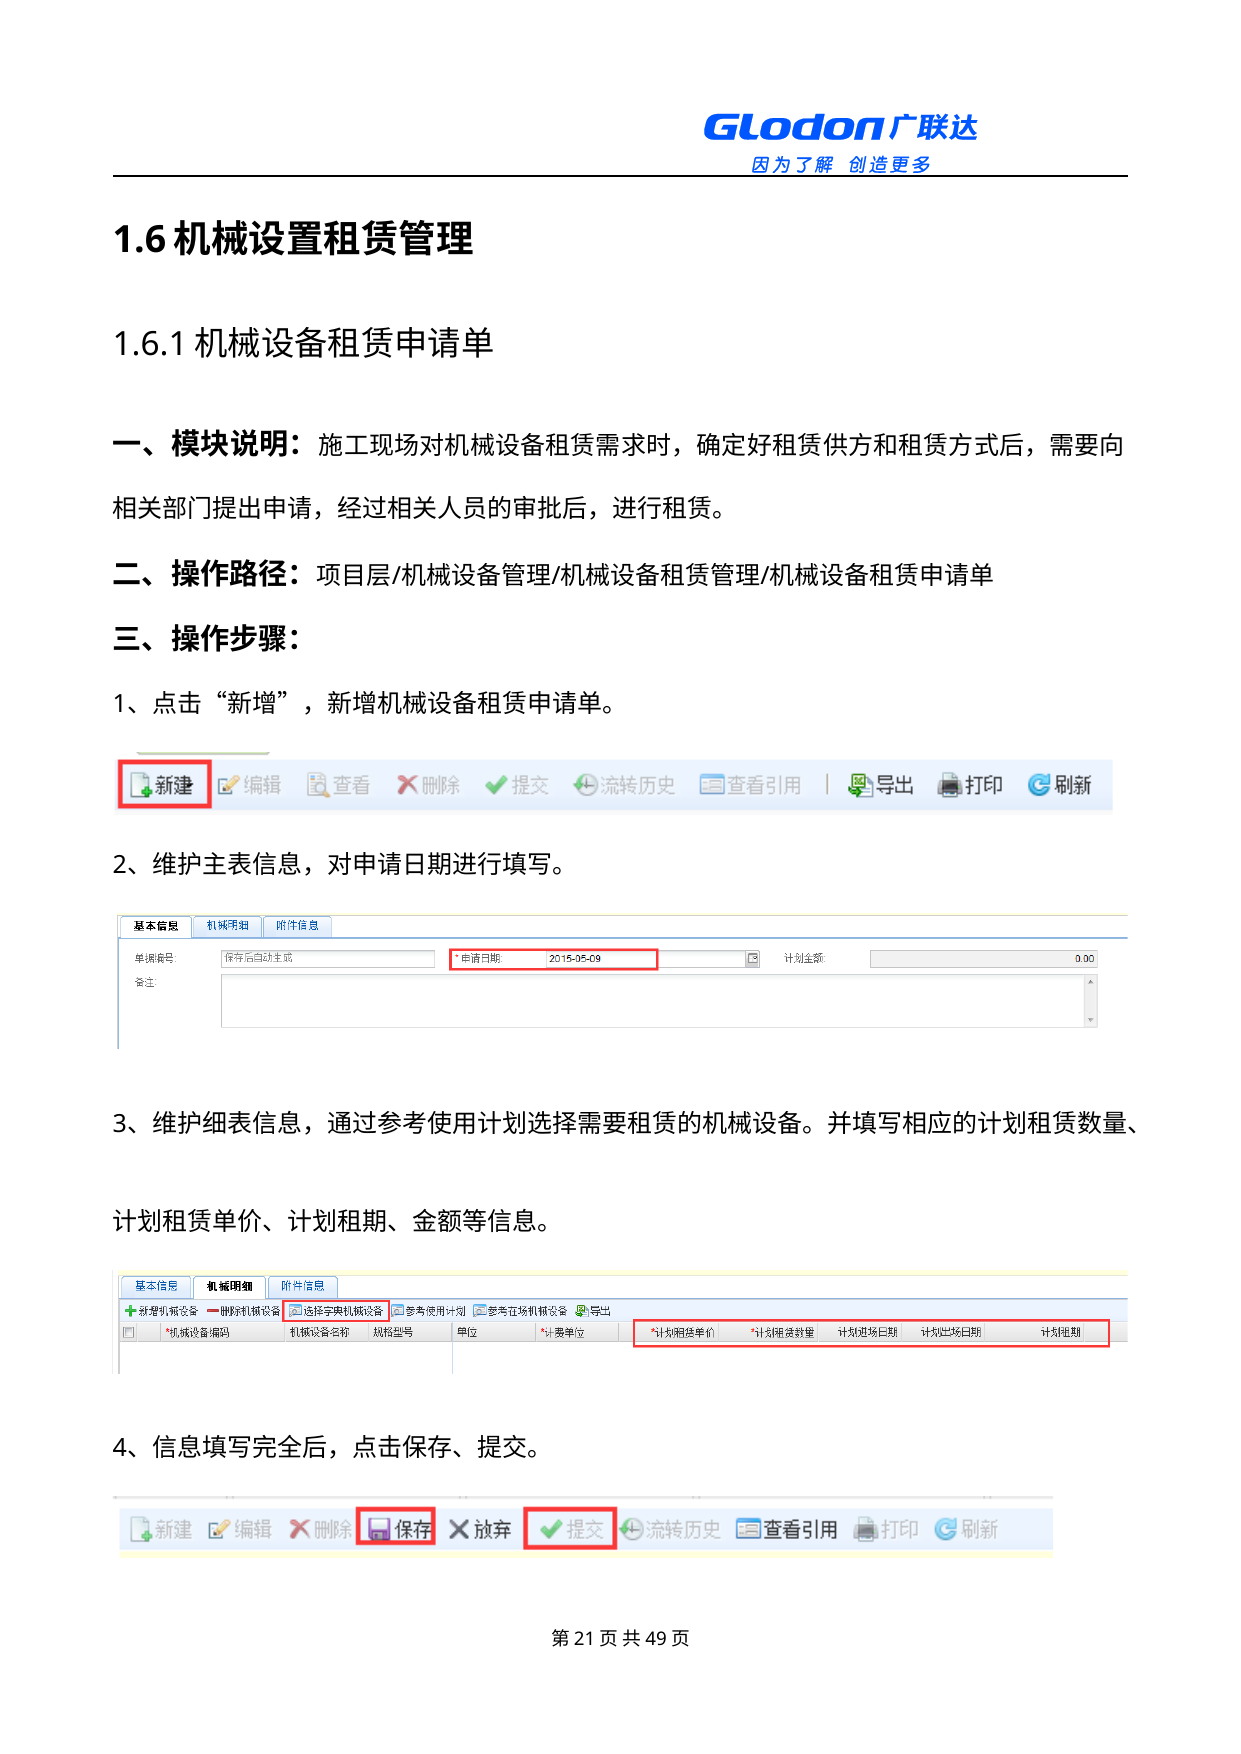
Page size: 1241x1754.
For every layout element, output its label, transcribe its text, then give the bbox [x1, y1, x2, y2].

text 二、操作路径：项目层/机械设备管理/机械设备租赁管理/机械设备租赁申请单 [112, 539, 1128, 604]
picture [112, 1496, 1054, 1558]
text 1、点击“新增”，新增机械设备租赁申请单。 [112, 669, 1128, 734]
picture [112, 752, 1113, 815]
subtitle 1.6.1机械设备租赁申请单 [112, 309, 1128, 374]
picture [112, 1270, 1128, 1374]
text 三、操作步骤： [112, 604, 1128, 669]
text 2、维护主表信息，对申请日期进行填写。 [112, 831, 1128, 896]
picture [112, 913, 1128, 1049]
subtitle 1.6机械设置租赁管理 [112, 204, 1128, 269]
text 一、模块说明：施工现场对机械设备租赁需求时，确定好租赁供方和租赁方式后，需要向相关部门提出申请，经过相关人员的审批后，进行租赁。 [112, 409, 1128, 539]
text 4、信息填写完全后，点击保存、提交。 [112, 1413, 1128, 1478]
text 3、维护细表信息，通过参考使用计划选择需要租赁的机械设备。并填写相应的计划租赁数量、计划租赁单价、计划租期、金额等信息。 [112, 1089, 1128, 1252]
